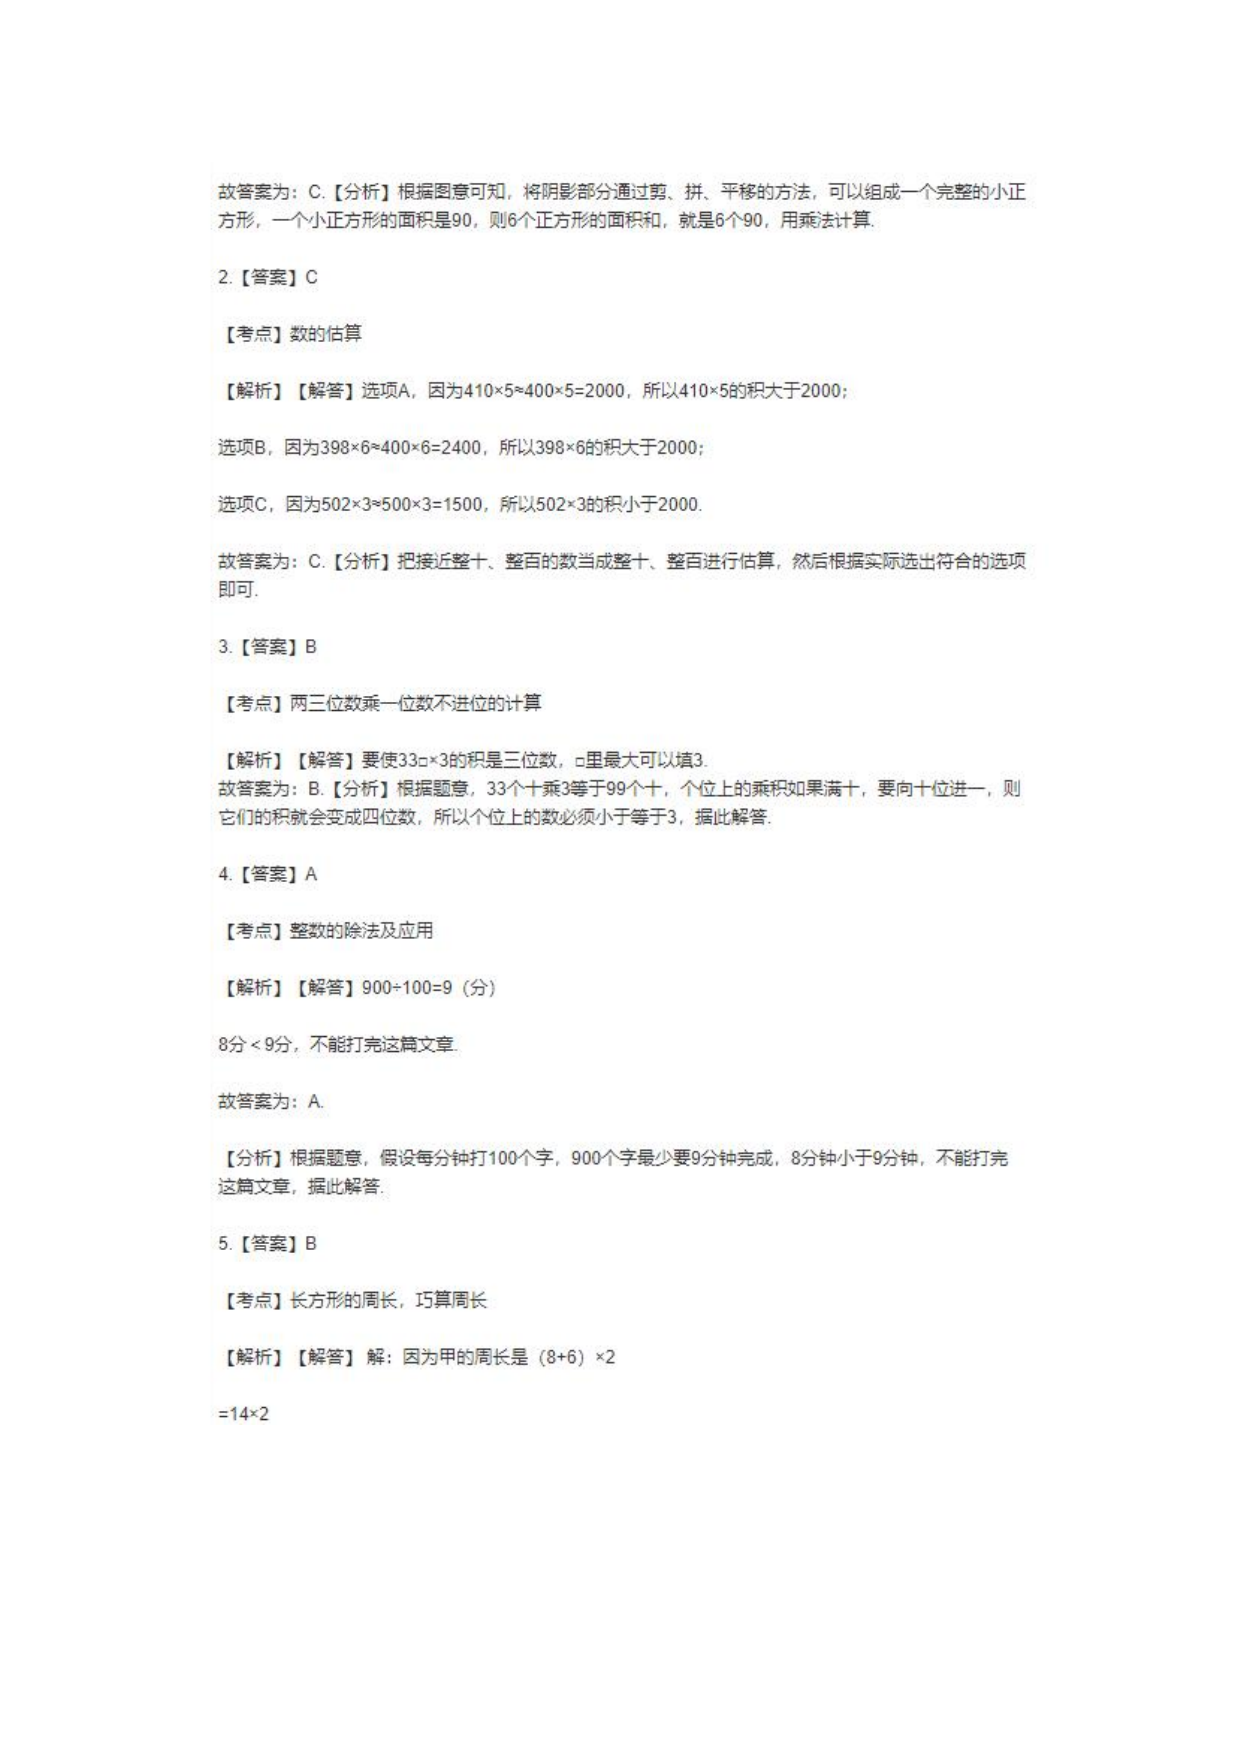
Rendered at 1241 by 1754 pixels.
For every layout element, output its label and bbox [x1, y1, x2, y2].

picture [187, 162, 1053, 1425]
